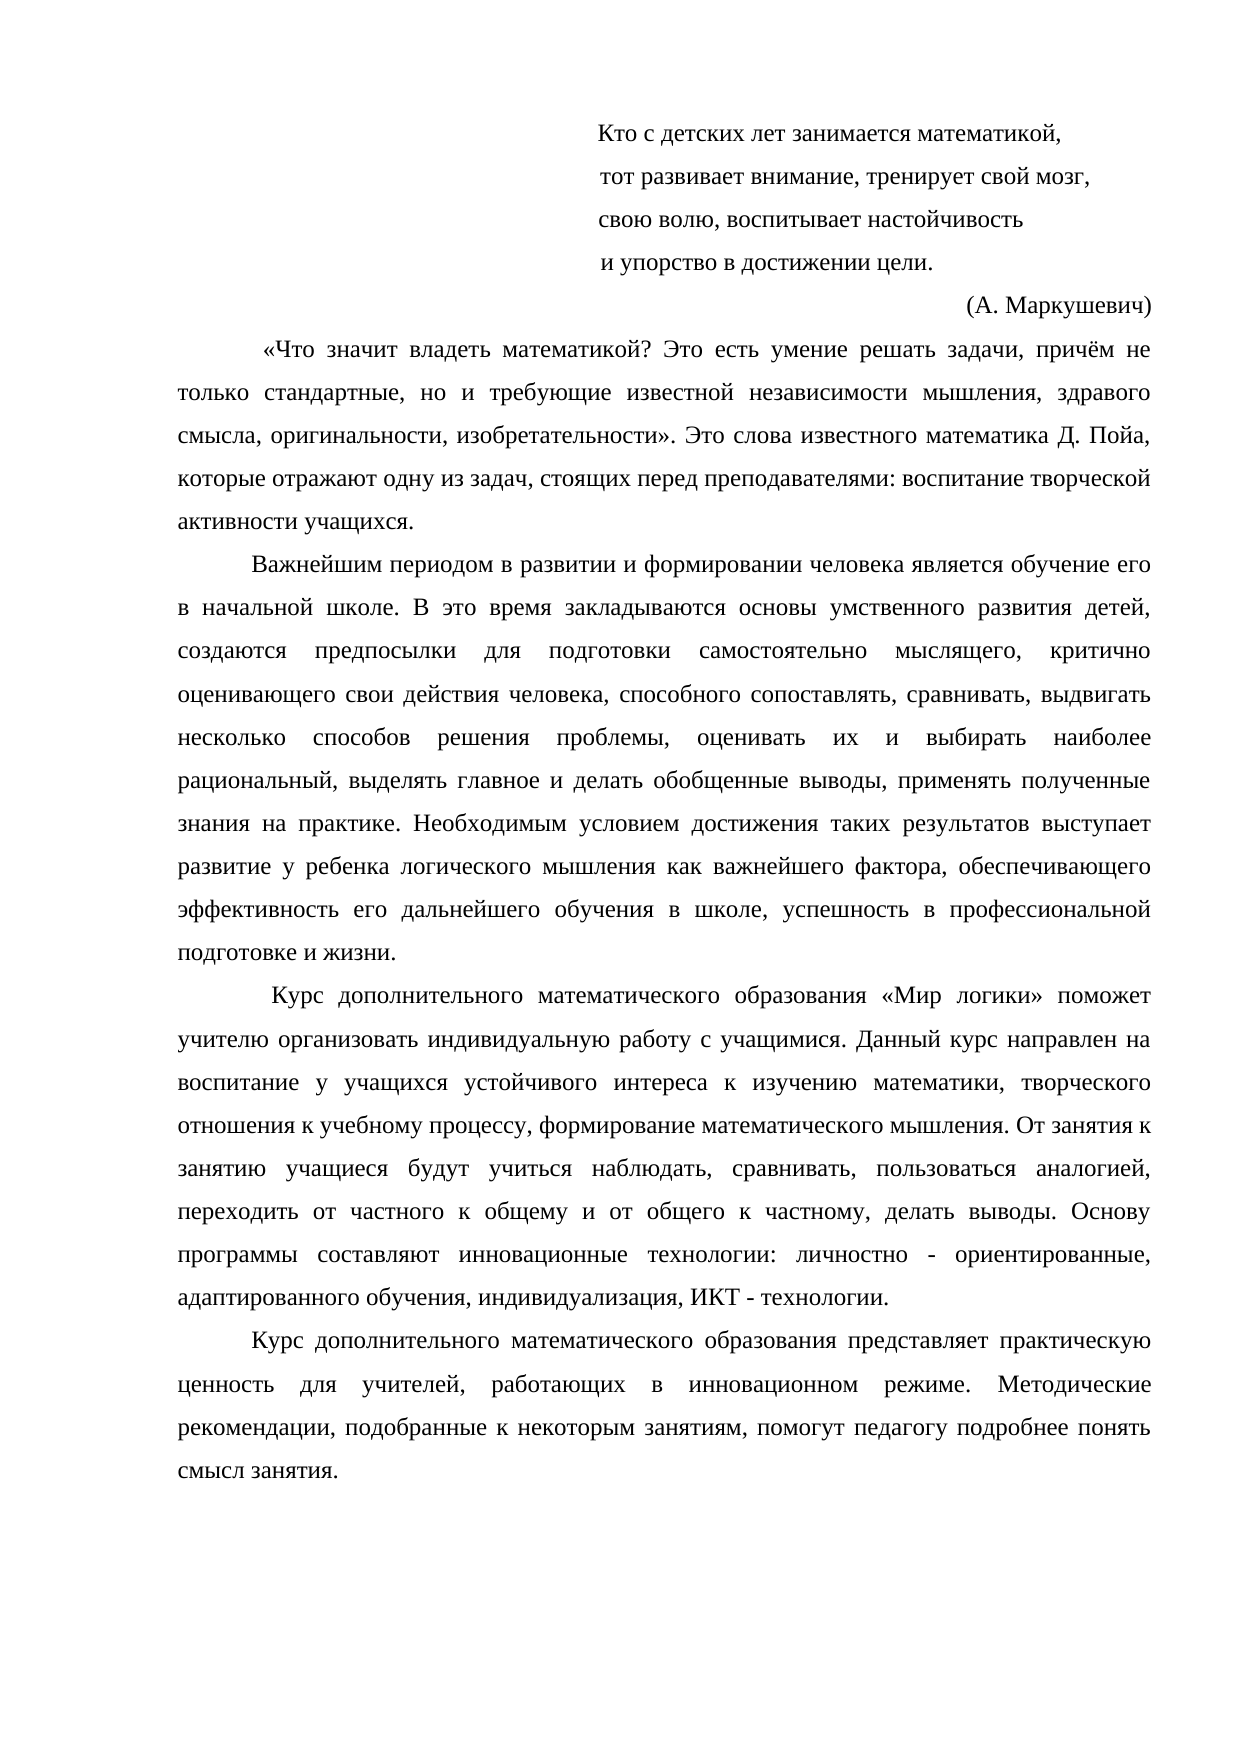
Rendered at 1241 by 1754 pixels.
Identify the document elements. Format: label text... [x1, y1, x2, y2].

text Кто с детских лет занимается математикой, [177, 118, 1152, 147]
text свою волю, воспитывает настойчивость [177, 204, 1152, 233]
text Курс дополнительного математического образования представляет практическую ценность для учителей, работающих в инновационном режиме. Методические рекомендации, подобранные к некоторым занятиям, помогут педагогу подробнее понять смысл занятия. [177, 1326, 1152, 1484]
text «Что значит владеть математикой? Это есть умение решать задачи, причём не только стандартные, но и требующие известной независимости мышления, здравого смысла, оригинальности, изобретательности». Это слова известного математика Д. Пойа, которые отражают одну из задач, стоящих перед преподавателями: воспитание творческой активности учащихся. [177, 334, 1152, 535]
text Курс дополнительного математического образования «Мир логики» поможет учителю организовать индивидуальную работу с учащимися. Данный курс направлен на воспитание у учащихся устойчивого интереса к изучению математики, творческого отношения к учебному процессу, формирование математического мышления. От занятия к занятию учащиеся будут учиться наблюдать, сравнивать, пользоваться аналогией, переходить от частного к общему и от общего к частному, делать выводы. Основу программы составляют инновационные технологии: личностно - ориентированные, адаптированного обучения, индивидуализация, ИКТ - технологии. [177, 981, 1152, 1311]
text (А. Маркушевич) [177, 291, 1152, 319]
text и упорство в достижении цели. [177, 247, 1152, 276]
text тот развивает внимание, тренирует свой мозг, [177, 161, 1152, 190]
text Важнейшим периодом в развитии и формировании человека является обучение его в начальной школе. В это время закладываются основы умственного развития детей, создаются предпосылки для подготовки самостоятельно мыслящего, критично оценивающего свои действия человека, способного сопоставлять, сравнивать, выдвигать несколько способов решения проблемы, оценивать их и выбирать наиболее рациональный, выделять главное и делать обобщенные выводы, применять полученные знания на практике. Необходимым условием достижения таких результатов выступает развитие у ребенка логического мышления как важнейшего фактора, обеспечивающего эффективность его дальнейшего обучения в школе, успешность в профессиональной подготовке и жизни. [177, 549, 1152, 966]
